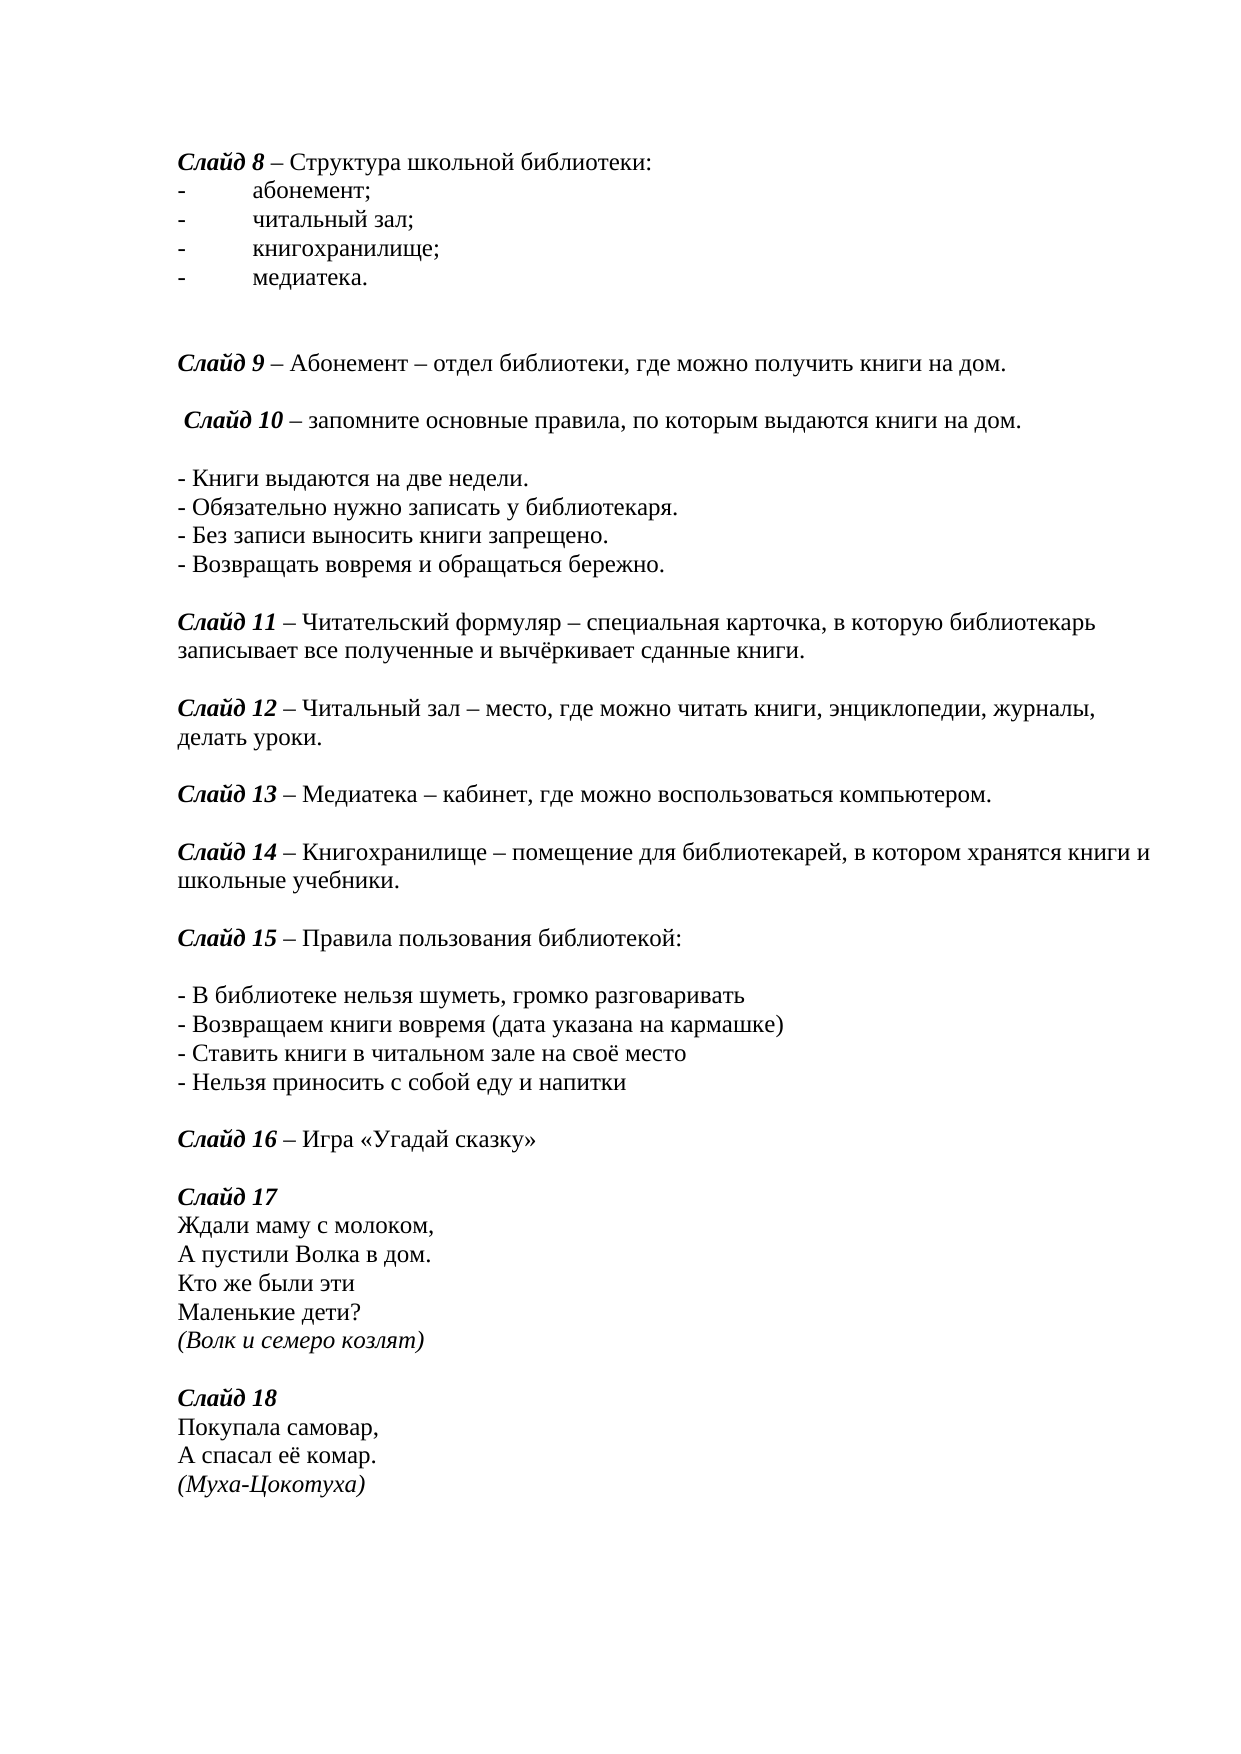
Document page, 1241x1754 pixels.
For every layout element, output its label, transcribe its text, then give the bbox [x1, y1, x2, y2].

list книгохранилище; [177, 233, 1152, 262]
text Покупала самовар, [177, 1412, 1152, 1441]
text Слайд 15 – Правила пользования библиотекой: [177, 923, 1152, 952]
text - Без записи выносить книги запрещено. [177, 521, 1152, 549]
text - Возвращаем книги вовремя (дата указана на кармашке) [177, 1009, 1152, 1038]
text Слайд 10 – запомните основные правила, по которым выдаются книги на дом. [177, 406, 1152, 434]
text А пустили Волка в дом. [177, 1239, 1152, 1268]
text - Нельзя приносить с собой еду и напитки [177, 1067, 1152, 1096]
text Слайд 8 – Структура школьной библиотеки: [177, 147, 1152, 176]
text Слайд 17 [177, 1182, 1152, 1211]
text - Книги выдаются на две недели. [177, 463, 1152, 492]
list медиатека. [177, 262, 1152, 291]
text Слайд 11 – Читательский формуляр – специальная карточка, в которую библиотекарь записывает все полученные и вычёркивает сданные книги. [177, 607, 1152, 664]
text Слайд 12 – Читальный зал – место, где можно читать книги, энциклопедии, журналы, делать уроки. [177, 693, 1152, 751]
text Слайд 9 – Абонемент – отдел библиотеки, где можно получить книги на дом. [177, 348, 1152, 377]
text - Возвращать вовремя и обращаться бережно. [177, 549, 1152, 578]
text - Ставить книги в читальном зале на своё место [177, 1038, 1152, 1067]
list абонемент; [177, 176, 1152, 204]
list читальный зал; [177, 204, 1152, 233]
text (Волк и семеро козлят) [177, 1326, 1152, 1354]
text А спасал её комар. [177, 1441, 1152, 1469]
text Слайд 16 – Игра «Угадай сказку» [177, 1124, 1152, 1153]
text - Обязательно нужно записать у библиотекаря. [177, 492, 1152, 521]
text - В библиотеке нельзя шуметь, громко разговаривать [177, 981, 1152, 1009]
text Слайд 18 [177, 1383, 1152, 1412]
text Маленькие дети? [177, 1297, 1152, 1326]
text Ждали маму с молоком, [177, 1211, 1152, 1239]
text (Муха-Цокотуха) [177, 1469, 1152, 1498]
text Кто же были эти [177, 1268, 1152, 1297]
text Слайд 14 – Книгохранилище – помещение для библиотекарей, в котором хранятся книги и школьные учебники. [177, 837, 1152, 894]
text Слайд 13 – Медиатека – кабинет, где можно воспользоваться компьютером. [177, 779, 1152, 808]
